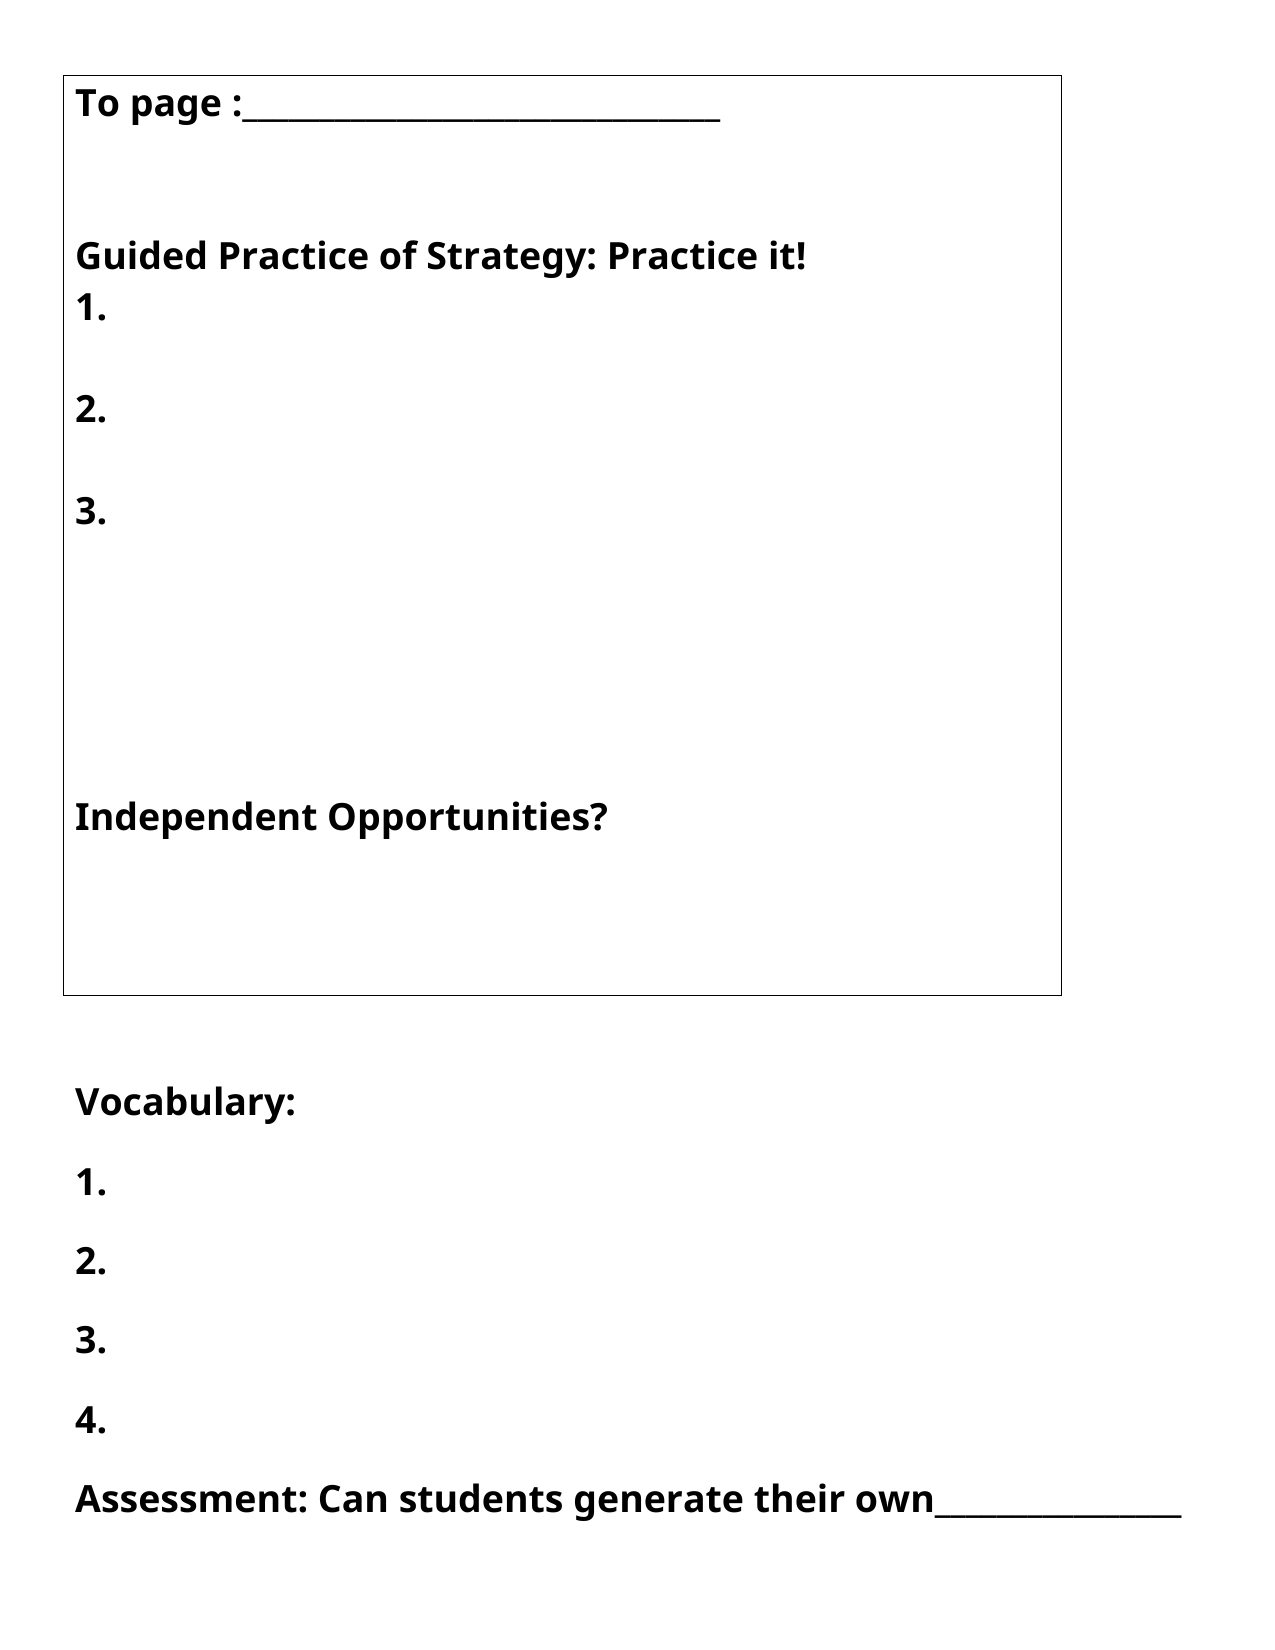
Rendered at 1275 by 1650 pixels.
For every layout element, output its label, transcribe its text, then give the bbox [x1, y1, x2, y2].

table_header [64, 76, 1061, 995]
text Assessment: Can students generate their own________________ [75, 1473, 1200, 1524]
text 2. [75, 1234, 1200, 1285]
text 4. [75, 1393, 1200, 1444]
text 1. [75, 1155, 1200, 1206]
text Vocabulary: [75, 1075, 1200, 1126]
text 3. [75, 1314, 1200, 1365]
